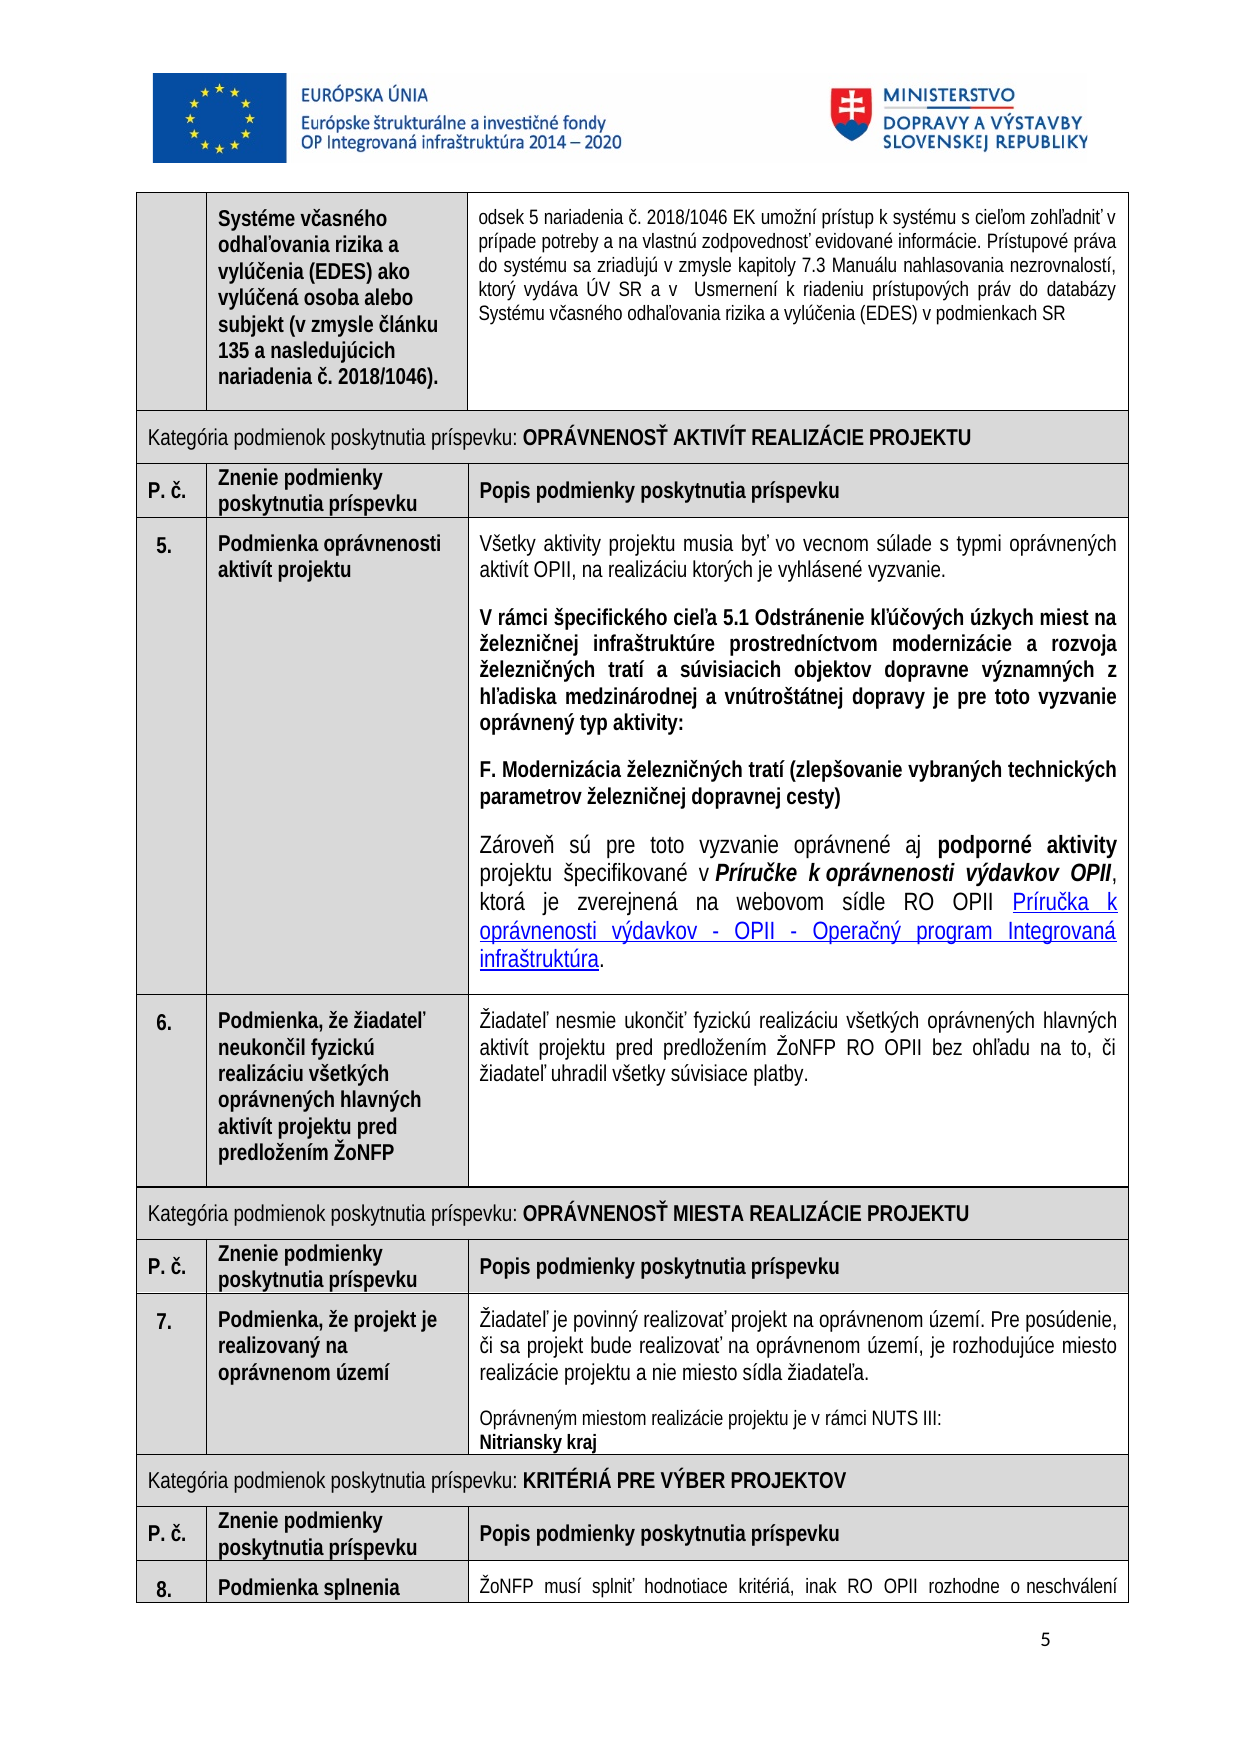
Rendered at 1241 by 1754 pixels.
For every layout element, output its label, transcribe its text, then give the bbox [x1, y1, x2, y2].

table_cell Všetky aktivity projektu musia byť vo vecnom súlade s typmi oprávnených aktivít OPII, na realizáciu ktorých je vyhlásené vyzvanie. V rámci špecifického cieľa 5.1 Odstránenie kľúčových úzkych miest na železničnej infraštruktúre prostredníctvom modernizácie a rozvoja železničných tratí a súvisiacich objektov dopravne významných z hľadiska medzinárodnej a vnútroštátnej dopravy je pre toto vyzvanie oprávnený typ aktivity: F. Modernizácia železničných tratí (zlepšovanie vybraných technických parametrov železničnej dopravnej cesty) Zároveň sú pre toto vyzvanie oprávnené aj podporné aktivity projektu špecifikované v Príručke k oprávnenosti výdavkov OPII, ktorá je zverejnená na webovom sídle RO OPII Príručka k oprávnenosti výdavkov - OPII - Operačný program Integrovaná infraštruktúra. [469, 518, 1128, 994]
picture [152, 73, 1088, 163]
table_cell P. č. [137, 464, 206, 517]
table_cell Znenie podmienky poskytnutia príspevku [207, 1240, 468, 1292]
table_cell Žiadateľ je povinný realizovať projekt na oprávnenom území. Pre posúdenie, či sa projekt bude realizovať na oprávnenom území, je rozhodujúce miesto realizácie projektu a nie miesto sídla žiadateľa. Oprávneným miestom realizácie projektu je v rámci NUTS III: Nitriansky kraj [469, 1294, 1128, 1454]
table_cell Popis podmienky poskytnutia príspevku [469, 1507, 1128, 1560]
table_cell Popis podmienky poskytnutia príspevku [469, 1240, 1128, 1292]
table_cell Žiadateľ nesmie ukončiť fyzickú realizáciu všetkých oprávnených hlavných aktivít projektu pred predložením ŽoNFP RO OPII bez ohľadu na to, či žiadateľ uhradil všetky súvisiace platby. [469, 995, 1128, 1186]
table_cell Znenie podmienky poskytnutia príspevku [207, 1507, 468, 1560]
table_cell Kategória podmienok poskytnutia príspevku: Oprávnenosť aktivít realizácie projektu [137, 411, 1128, 463]
table_cell Podmienka, že žiadateľ neukončil fyzickú realizáciu všetkých oprávnených hlavných aktivít projektu pred predložením ŽoNFP [207, 995, 468, 1186]
table_cell Znenie podmienky poskytnutia príspevku [207, 464, 468, 517]
table_cell Podmienka splnenia hodnotiacich kritérií [207, 1561, 468, 1602]
table_cell [137, 995, 206, 1186]
table_cell Popis podmienky poskytnutia príspevku [469, 464, 1128, 517]
table_cell Kategória podmienok poskytnutia príspevku: Kritériá pre výber projektov [137, 1455, 1128, 1506]
table_cell Kategória podmienok poskytnutia príspevku: Oprávnenosť miesta realizácie projektu [137, 1188, 1128, 1239]
table_cell [137, 1561, 206, 1602]
table_cell [137, 1294, 206, 1454]
table_cell [137, 518, 206, 994]
table_cell [137, 193, 206, 410]
table_cell P. č. [137, 1507, 206, 1560]
table_cell Podmienka oprávnenosti aktivít projektu [207, 518, 468, 994]
table_cell P. č. [137, 1240, 206, 1292]
table_cell Podmienka, že projekt je realizovaný na oprávnenom území [207, 1294, 468, 1454]
